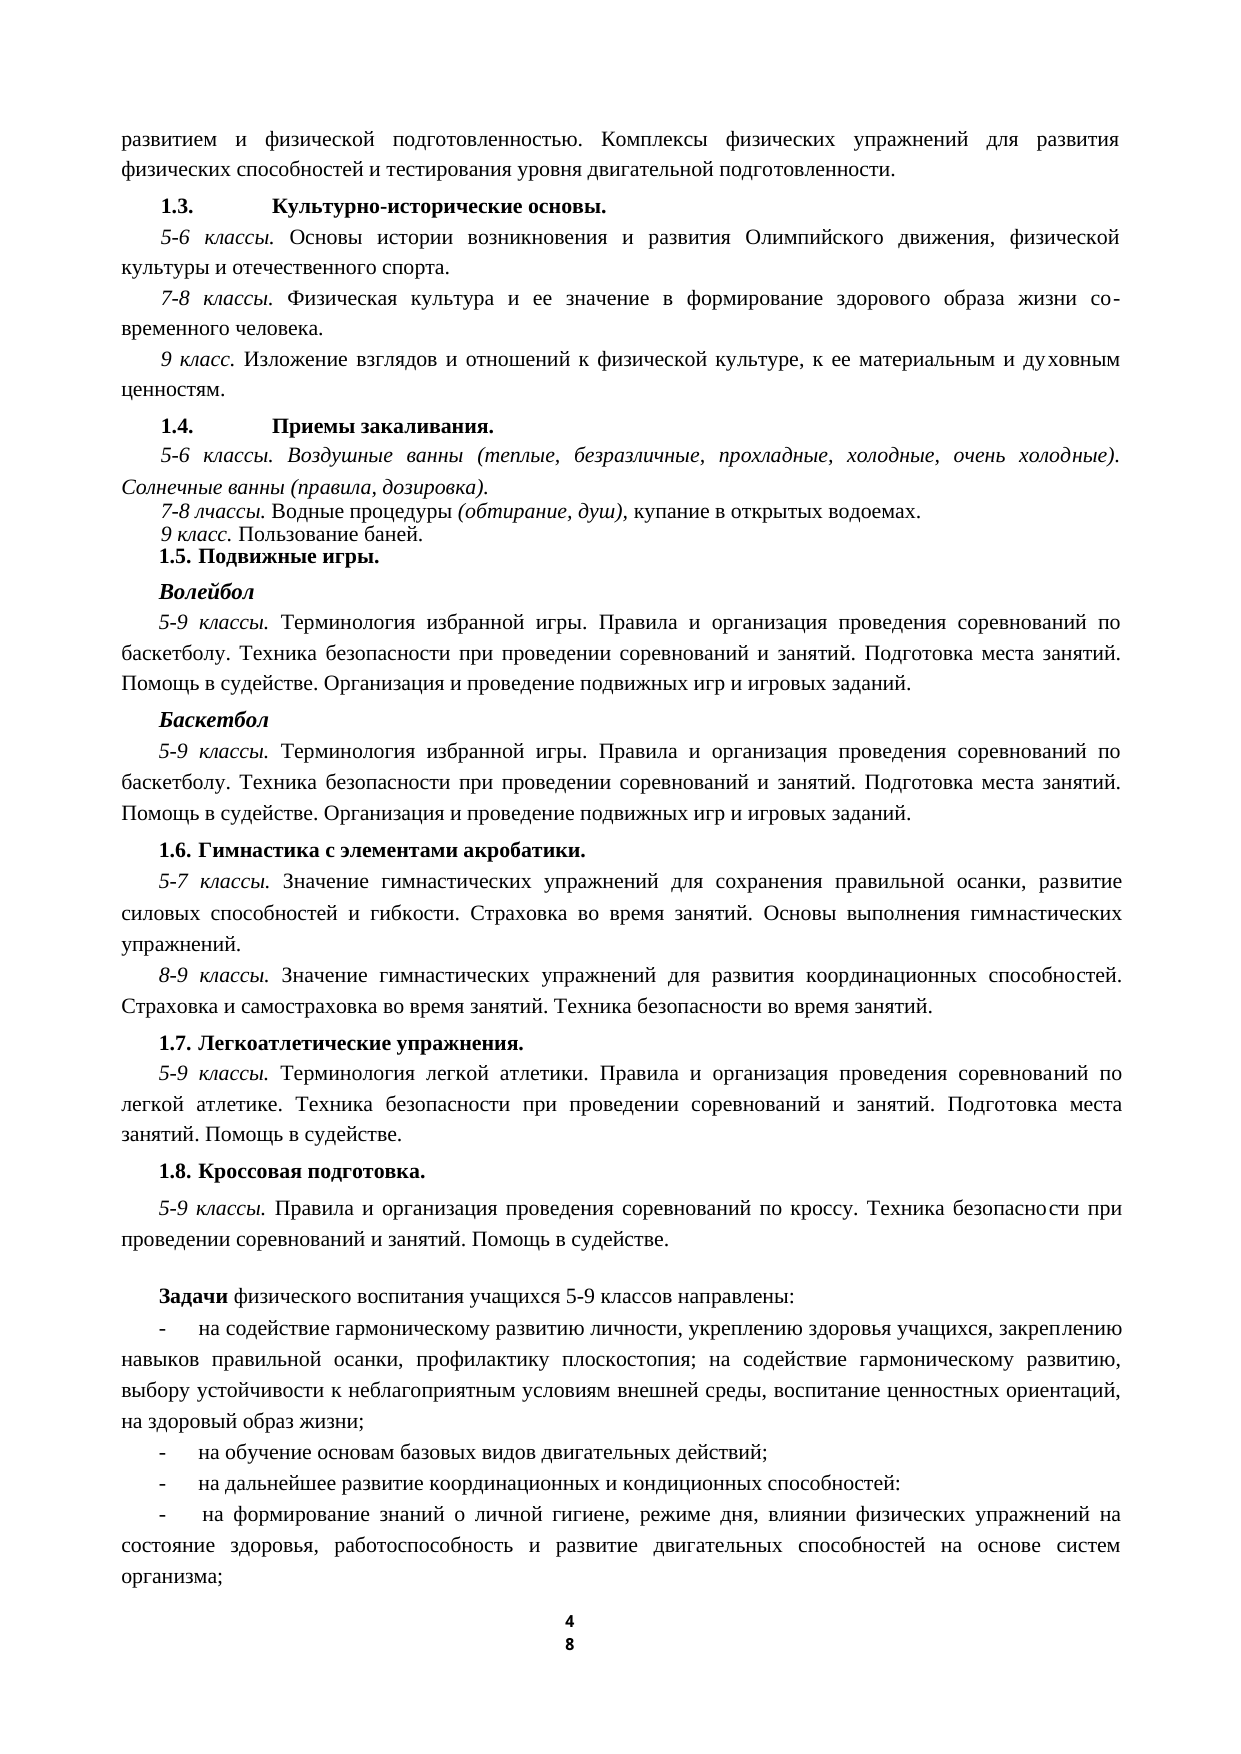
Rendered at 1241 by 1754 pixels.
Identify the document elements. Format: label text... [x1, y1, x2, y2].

list на дальнейшее развитие координационных и кондиционных способностей: [121, 1465, 1124, 1496]
text 5-9 классы. Правила и организация проведения соревнований по кроссу. Техника безопасности при проведении соревнований и занятий. Помощь в судействе. [121, 1190, 1122, 1252]
list Кроссовая подготовка. [121, 1161, 1124, 1183]
text 9 класс. Пользование баней. [121, 524, 1124, 546]
text 5-6 классы. Воздушные ванны (теплые, безразличные, прохладные, холодные, очень холодные). Солнечные ванны (правила, дозировка). [121, 438, 1120, 501]
list на обучение основам базовых видов двигательных действий; [121, 1434, 1124, 1465]
text 7-8 лчассы. Водные процедуры (обтирание, душ), купание в открытых водоемах. [121, 501, 1124, 523]
list Культурно-исторические основы. [121, 189, 1124, 220]
list Гимнастика с элементами акробатики. [121, 833, 1124, 864]
list Легкоатлетические упражнения. [121, 1026, 1124, 1056]
text 5-7 классы. Значение гимнастических упражнений для сохранения правильной осанки, развитие силовых способностей и гибкости. Страховка во время занятий. Основы выполнения гимнастических упражнений. [121, 864, 1122, 957]
text Баскетбол [121, 703, 1124, 734]
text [121, 122, 1120, 183]
text 5-9 классы. Терминология легкой атлетики. Правила и организация проведения соревнований по легкой атлетике. Техника безопасности при проведении соревнований и занятий. Подготовка места занятий. Помощь в судействе. [121, 1056, 1122, 1148]
text 5-9 классы. Терминология избранной игры. Правила и организация проведения соревнований по баскетболу. Техника безопасности при проведении соревнований и занятий. Подготовка места занятий. Помощь в судействе. Организация и проведение подвижных игр и игровых заданий. [121, 605, 1122, 697]
list Приемы закаливания. [121, 416, 1124, 438]
text 5-6 классы. Основы истории возникновения и развития Олимпийского движения, физической культуры и отечественного спорта. [121, 220, 1120, 281]
text Волейбол [121, 575, 1124, 605]
text 8-9 классы. Значение гимнастических упражнений для развития координационных способностей. Страховка и самостраховка во время занятий. Техника безопасности во время занятий. [121, 957, 1122, 1019]
text 9 класс. Изложение взглядов и отношений к физической культуре, к ее материальным и духовным ценностям. [121, 342, 1120, 403]
text 5-9 классы. Терминология избранной игры. Правила и организация проведения соревнований по баскетболу. Техника безопасности при проведении соревнований и занятий. Подготовка места занятий. Помощь в судействе. Организация и проведение подвижных игр и игровых заданий. [121, 734, 1122, 827]
text 7-8 классы. Физическая культура и ее значение в формирование здорового образа жизни современного человека. [121, 281, 1120, 342]
list на содействие гармоническому развитию личности, укреплению здоровья учащихся, закреплению навыков правильной осанки, профилактику плоскостопия; на содействие гармоническому развитию, выбору устойчивости к неблагоприятным условиям внешней среды, воспитание ценностных ориентаций, на здоровый образ жизни; [121, 1310, 1122, 1434]
text Задачи физического воспитания учащихся 5-9 классов направлены: [121, 1279, 1124, 1310]
list на формирование знаний о личной гигиене, режиме дня, влиянии физических упражнений на состояние здоровья, работоспособность и развитие двигательных способностей на основе систем организма; [121, 1496, 1122, 1589]
list Подвижные игры. [121, 546, 1124, 568]
